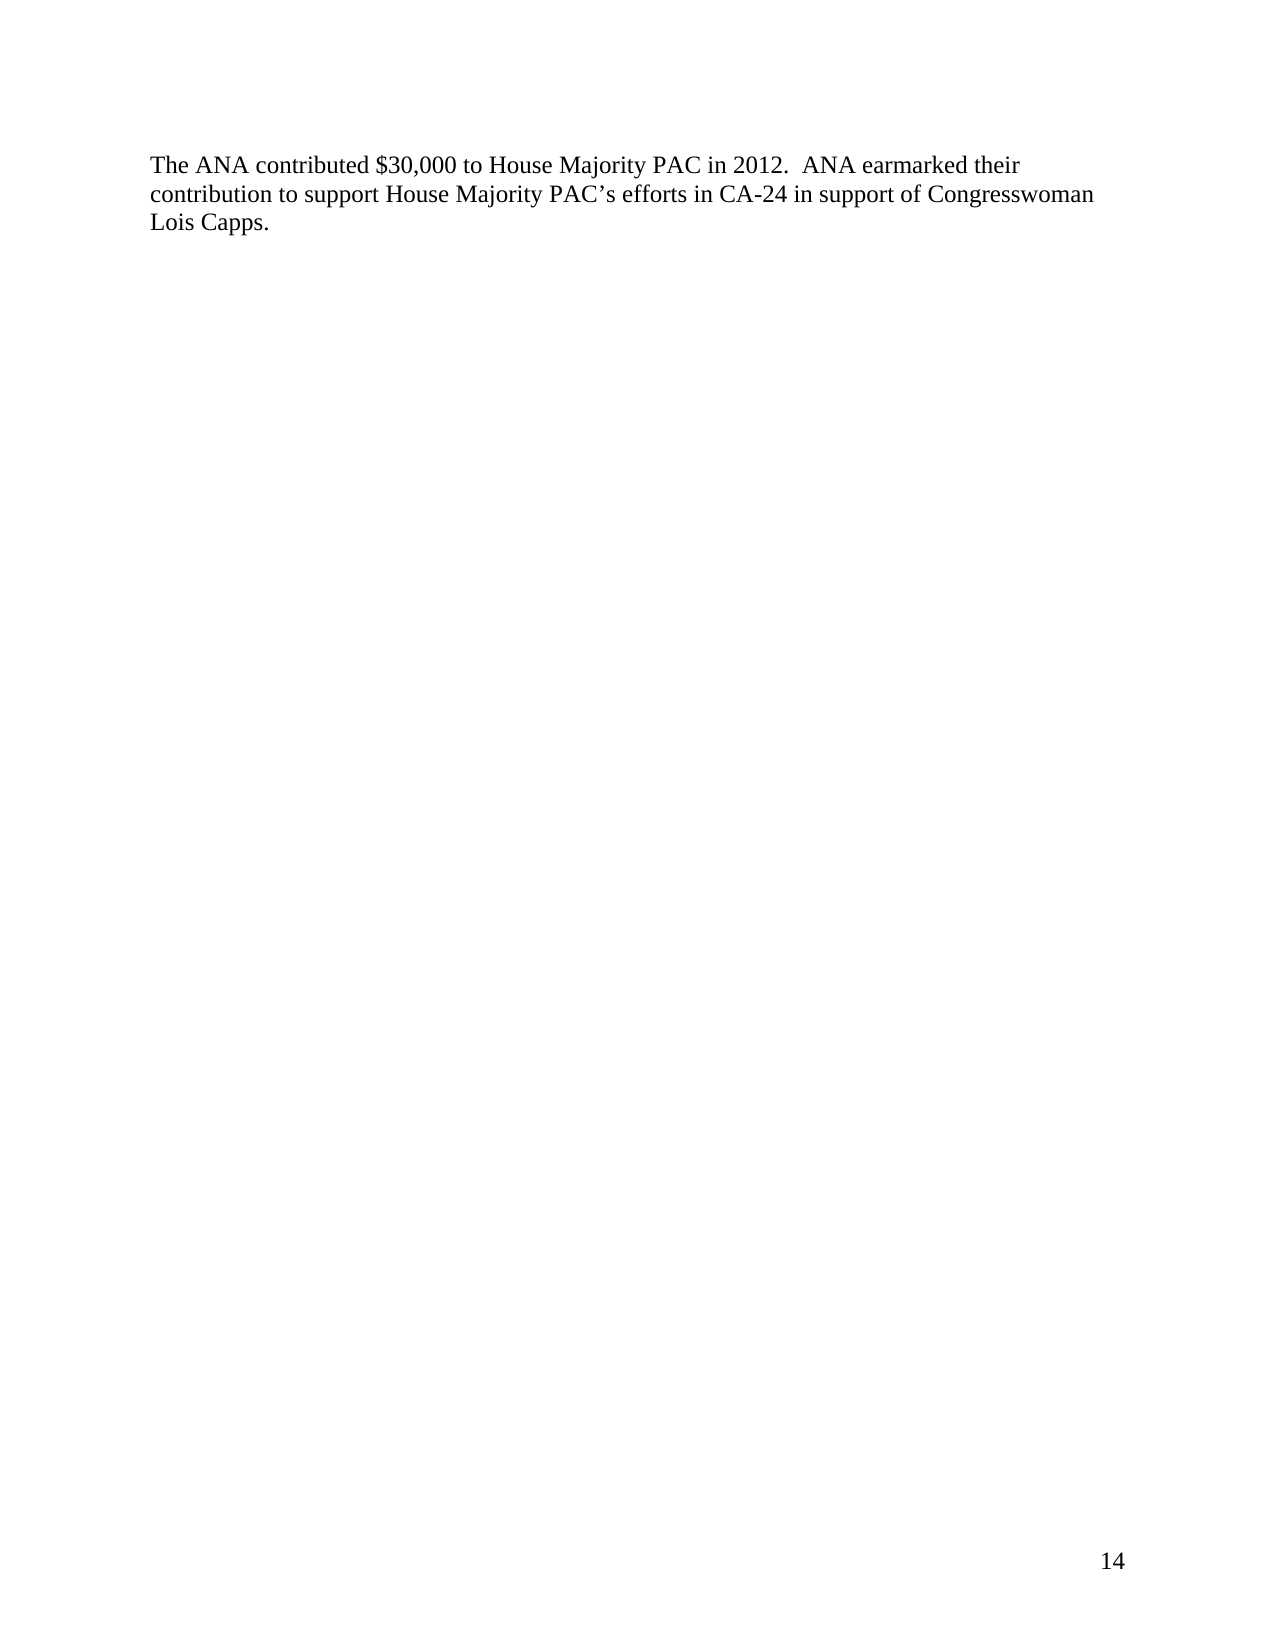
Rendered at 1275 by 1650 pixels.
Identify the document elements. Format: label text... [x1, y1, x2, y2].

text The ANA contributed $30,000 to House Majority PAC in 2012. ANA earmarked their contribution to support House Majority PAC’s efforts in CA-24 in support of Congresswoman Lois Capps. [150, 150, 1125, 236]
